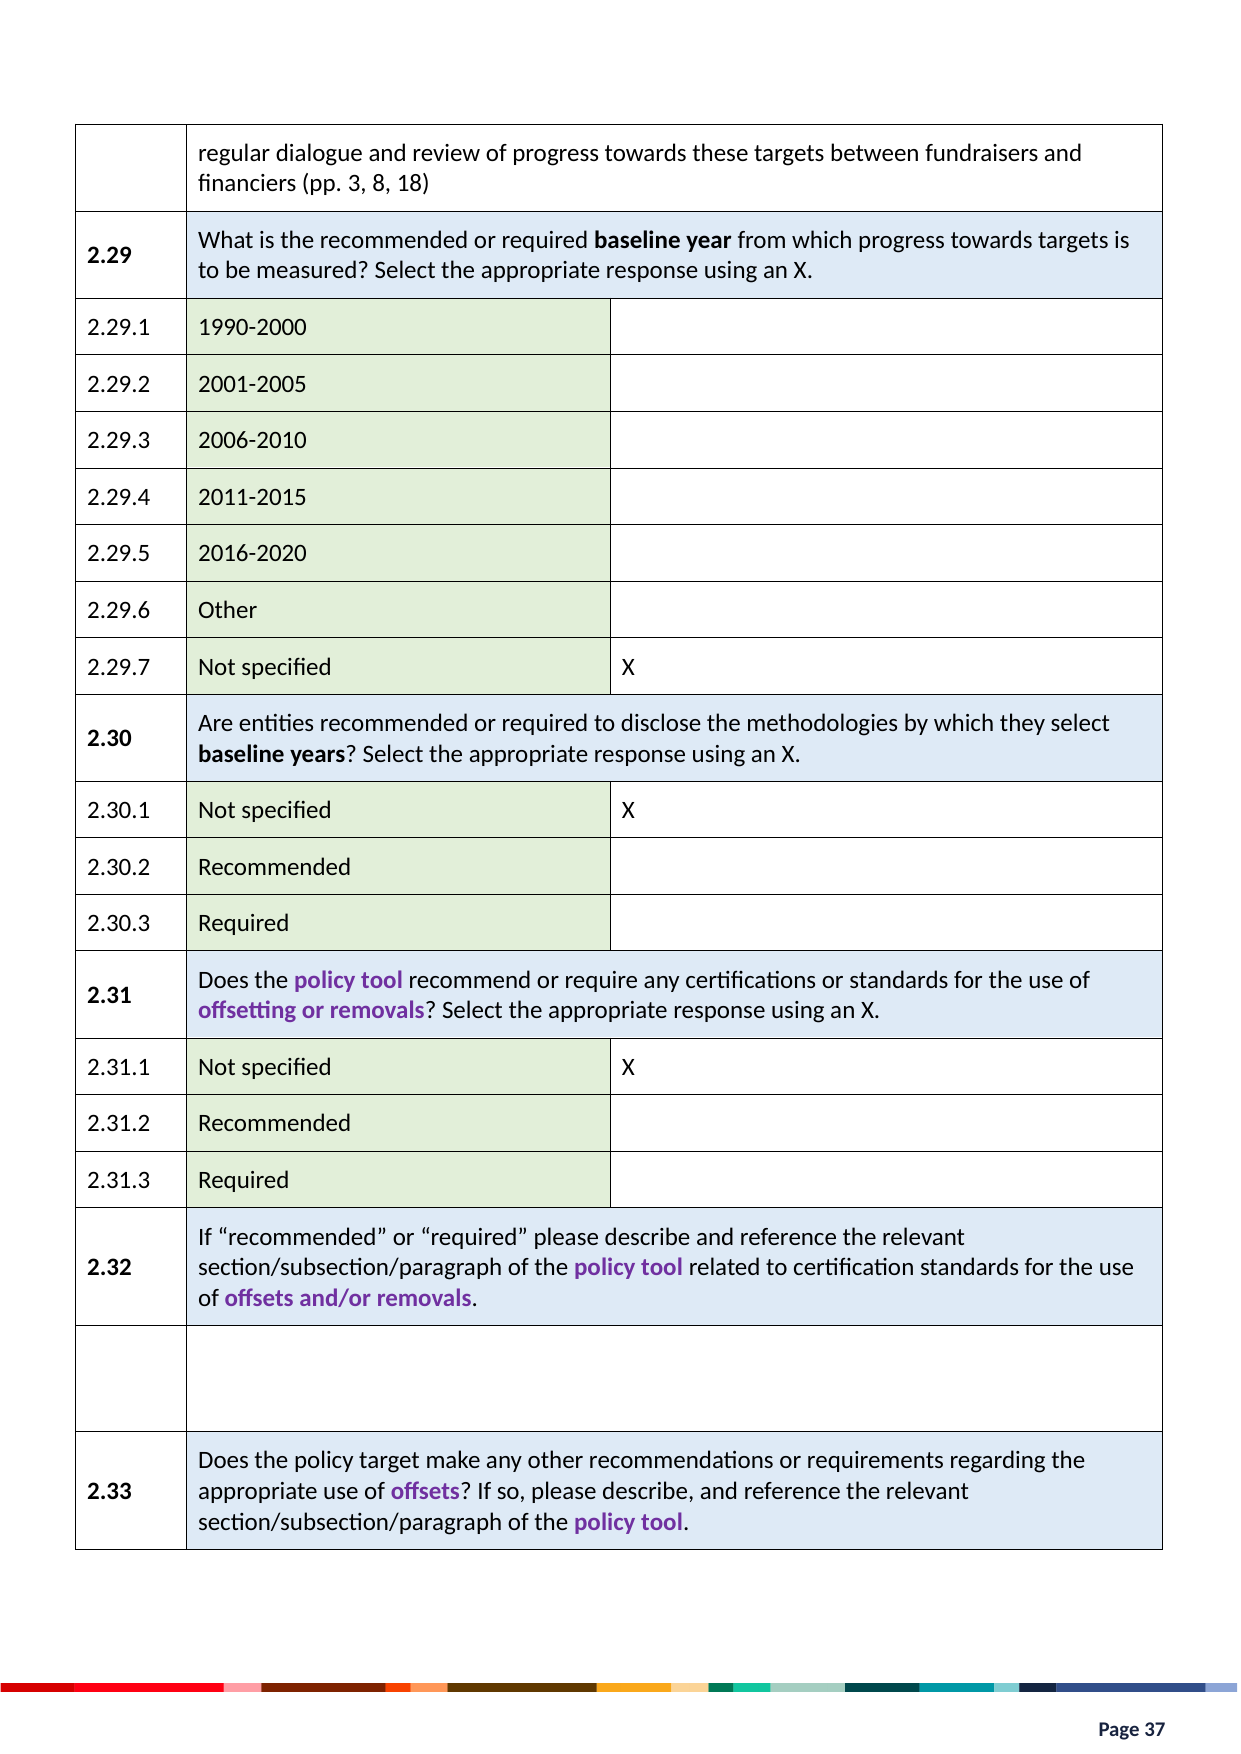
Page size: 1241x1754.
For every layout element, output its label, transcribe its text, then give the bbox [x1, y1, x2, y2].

table_cell [611, 1152, 1162, 1207]
table_cell [76, 1326, 186, 1431]
table_cell Other [187, 582, 610, 637]
table_cell 2.31.2 [76, 1095, 186, 1151]
table_cell Are entities recommended or required to disclose the methodologies by which they select baseline years? Select the appropriate response using an X. [187, 695, 1162, 781]
table_cell [611, 412, 1162, 467]
table_cell 2006-2010 [187, 412, 610, 467]
table_cell X [611, 638, 1162, 694]
table_cell Required [187, 895, 610, 950]
table_cell 2.31.1 [76, 1039, 186, 1094]
table_cell Not specified [187, 782, 610, 837]
table_cell 2.30.1 [76, 782, 186, 837]
table_cell Recommended [187, 1095, 610, 1151]
table_cell [187, 1326, 1162, 1431]
table_cell [611, 355, 1162, 411]
table_cell [611, 838, 1162, 894]
table_cell 2.29.6 [76, 582, 186, 637]
table_cell 2.29.5 [76, 525, 186, 581]
table_cell 2.30 [76, 695, 186, 781]
table_cell 2.29.3 [76, 412, 186, 467]
table_cell Does the policy target make any other recommendations or requirements regarding the appropriate use of offsets? If so, please describe, and reference the relevant section/subsection/paragraph of the policy tool. [187, 1432, 1162, 1549]
table_cell Not specified [187, 1039, 610, 1094]
table_cell 2.29 [76, 212, 186, 298]
table_cell 2.32 [76, 1208, 186, 1325]
table_cell X [611, 782, 1162, 837]
table_cell 2.29.4 [76, 469, 186, 524]
table_cell [611, 525, 1162, 581]
table_cell Does the policy tool recommend or require any certifications or standards for the use of offsetting or removals? Select the appropriate response using an X. [187, 951, 1162, 1037]
table_cell 2.29.7 [76, 638, 186, 694]
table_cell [187, 125, 1162, 211]
table_cell 2.33 [76, 1432, 186, 1549]
table_cell [611, 895, 1162, 950]
table_cell X [611, 1039, 1162, 1094]
table_cell 2.31.3 [76, 1152, 186, 1207]
table_cell [611, 469, 1162, 524]
table_cell Required [187, 1152, 610, 1207]
table_cell 2.29.1 [76, 299, 186, 354]
table_cell Recommended [187, 838, 610, 894]
table_cell [611, 299, 1162, 354]
table_cell 2.31 [76, 951, 186, 1037]
table_cell 1990-2000 [187, 299, 610, 354]
table_cell 2011-2015 [187, 469, 610, 524]
table_cell 2016-2020 [187, 525, 610, 581]
table_cell [611, 1095, 1162, 1151]
table_cell 2.29.2 [76, 355, 186, 411]
table_cell [76, 125, 186, 211]
table_cell If “recommended” or “required” please describe and reference the relevant section/subsection/paragraph of the policy tool related to certification standards for the use of offsets and/or removals. [187, 1208, 1162, 1325]
table_cell 2.30.3 [76, 895, 186, 950]
table_cell 2.30.2 [76, 838, 186, 894]
table_cell [611, 582, 1162, 637]
table_cell What is the recommended or required baseline year from which progress towards targets is to be measured? Select the appropriate response using an X. [187, 212, 1162, 298]
table_cell Not specified [187, 638, 610, 694]
picture [0, 1683, 1236, 1692]
table_cell 2001-2005 [187, 355, 610, 411]
